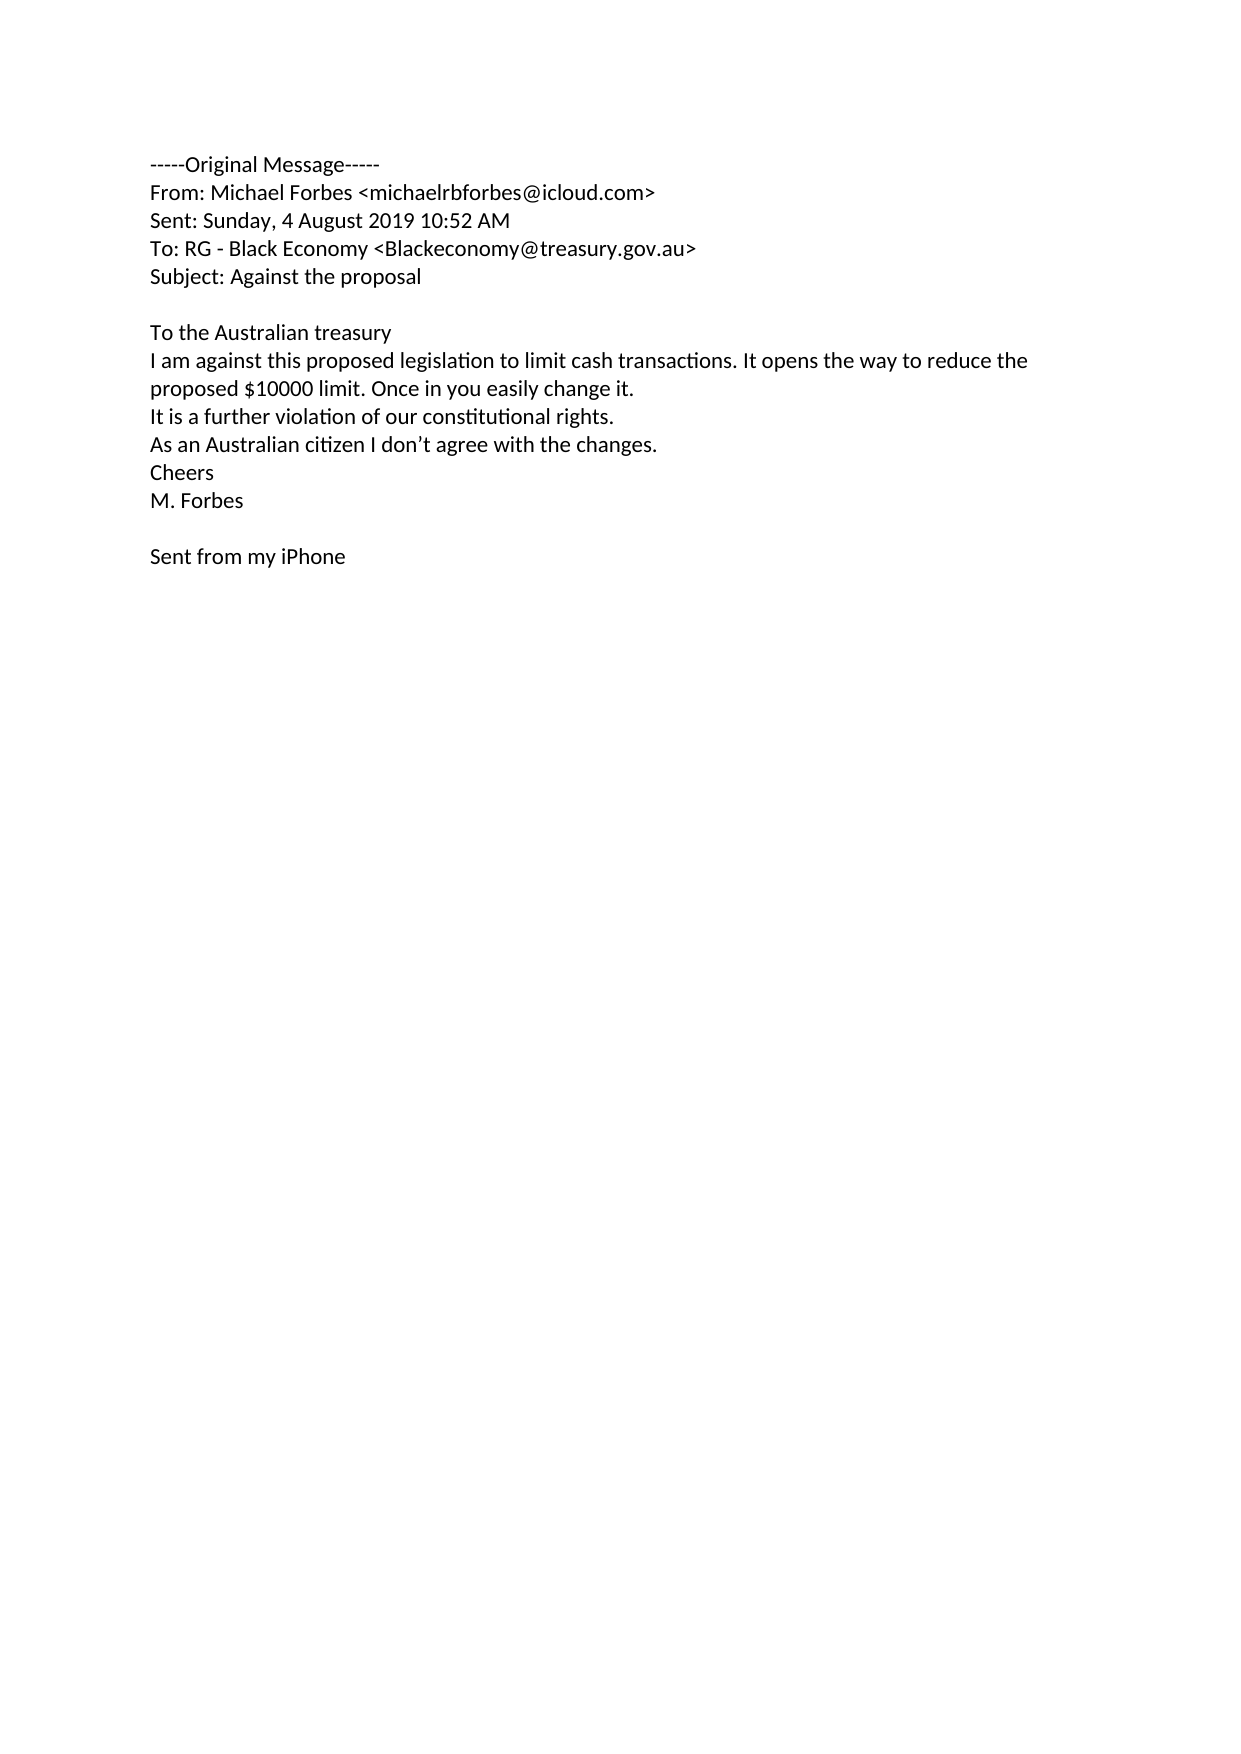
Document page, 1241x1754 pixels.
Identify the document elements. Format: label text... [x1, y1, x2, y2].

text M. Forbes [150, 486, 1090, 514]
text To the Australian treasury [150, 318, 1090, 346]
text Sent from my iPhone [150, 542, 1090, 570]
text Cheers [150, 458, 1090, 486]
text As an Australian citizen I don’t agree with the changes. [150, 430, 1090, 458]
text I am against this proposed legislation to limit cash transactions. It opens the way to reduce the proposed $10000 limit. Once in you easily change it. [150, 346, 1090, 402]
text It is a further violation of our constitutional rights. [150, 402, 1090, 430]
text -----Original Message----- From: Michael Forbes <michaelrbforbes@icloud.com> Sent: Sunday, 4 August 2019 10:52 AM To: RG - Black Economy <Blackeconomy@treasury.gov.au> Subject: Against the proposal [150, 150, 1090, 290]
